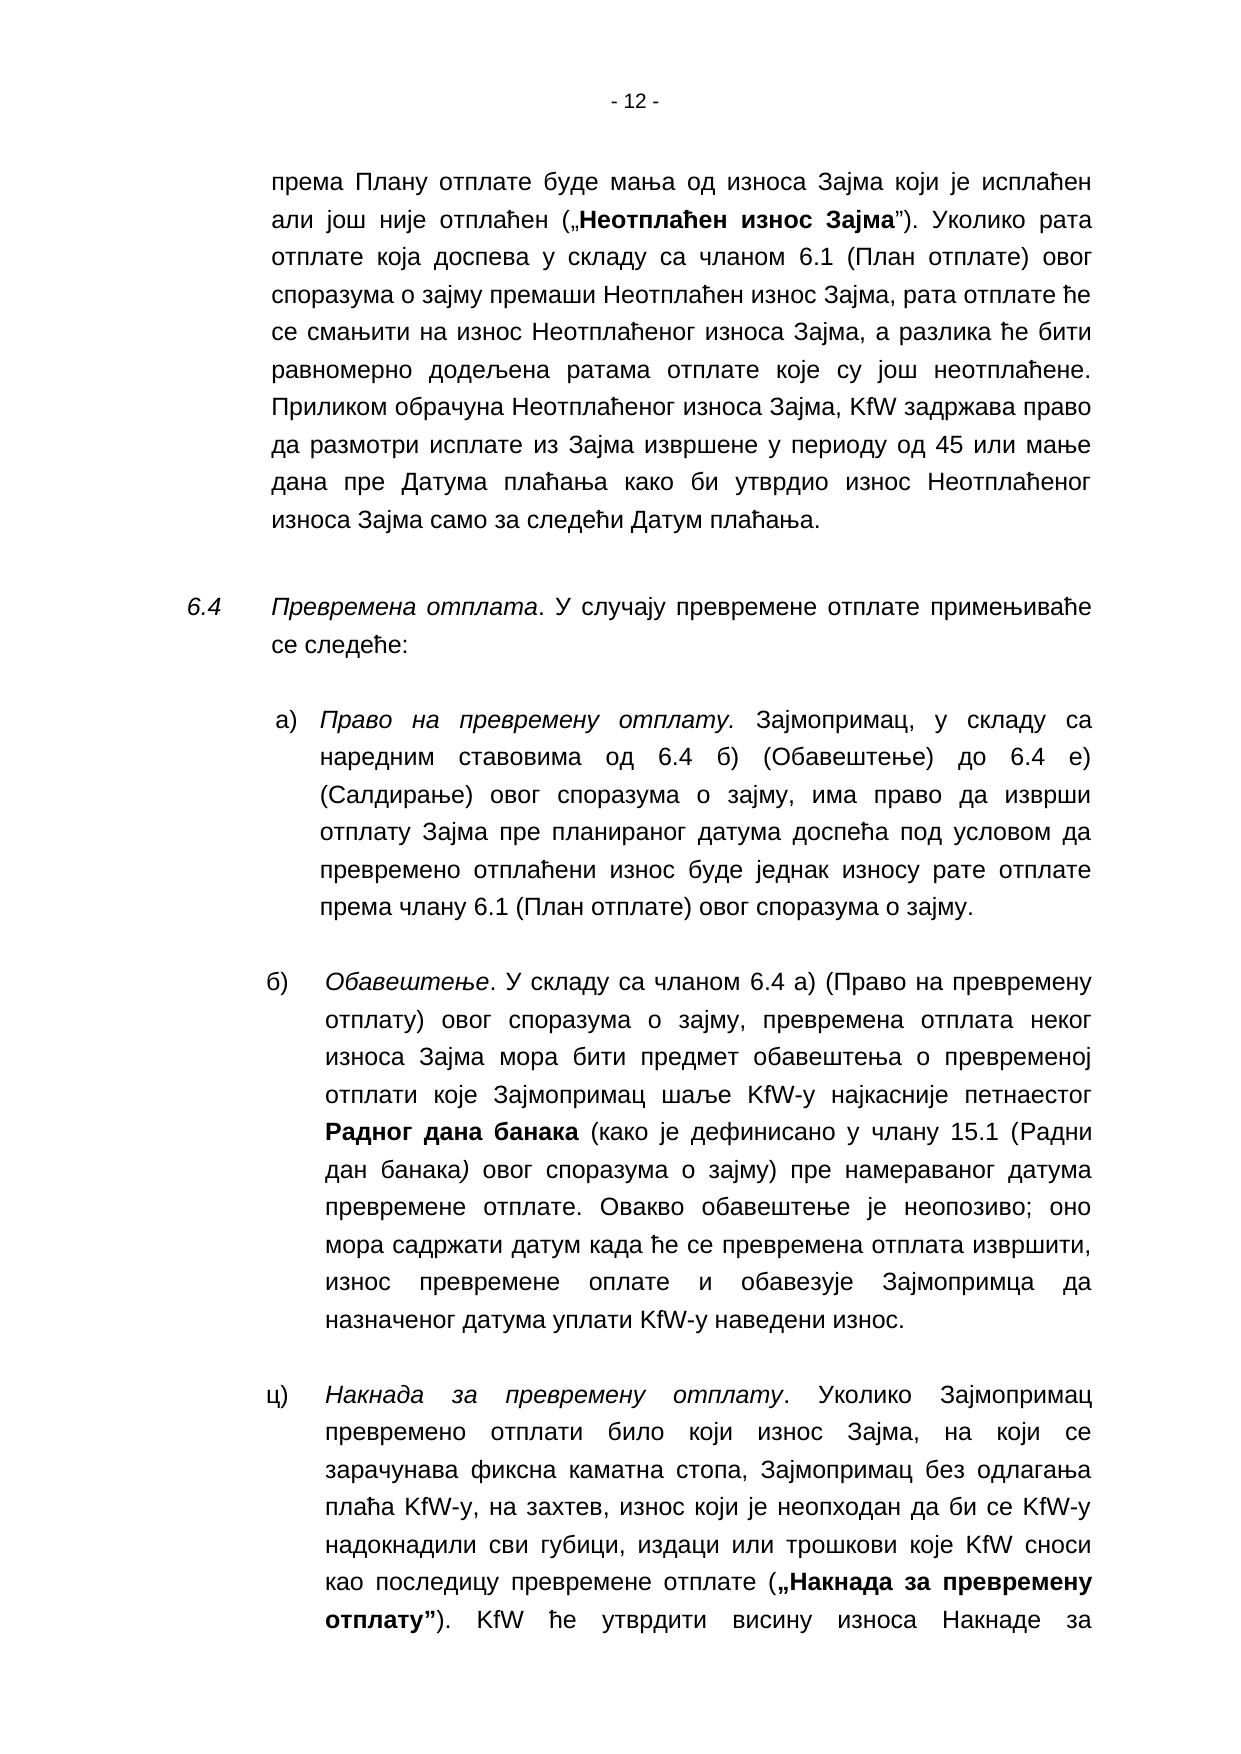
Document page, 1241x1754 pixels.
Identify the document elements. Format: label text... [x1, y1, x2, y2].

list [266, 1373, 1092, 1636]
subtitle 6.4 Превремена отплата. У случају превремене отплате примењиваће се следеће: [187, 586, 1092, 661]
list Право на превремену отплату. Зајмопримац, у складу са наредним ставовима од 6.4 б) (Обавештење) до 6.4 е) (Салдирање) овог споразума о зајму, има право да изврши отплату Зајма пре планираног датума доспећа под условом да превремено отплаћени износ буде једнак износу рате отплате према члану 6.1 (План отплате) овог споразума о зајму.. [275, 698, 1092, 923]
list б) Обавештење. У складу са чланом 6.4 a) (Право на превремену отплату) овог споразума о зајму, превремена отплата неког износа Зајма мора бити предмет обавештења о превременој отплати које Зајмопримац шаље KfW-у најкасније петнаестог Радног дана банака (како је дефинисано у члану 15.1 (Радни дан банака) овог споразума о зајму) пре намераваног датума превремене отплате. Овакво обавештење је неопозиво; оно мора садржати датум када ће се превремена отплата извршити, износ превремене оплате и обавезује Зајмопримца да назначеног датума уплати KfW-у наведени износ. [266, 961, 1092, 1336]
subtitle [177, 161, 1092, 536]
